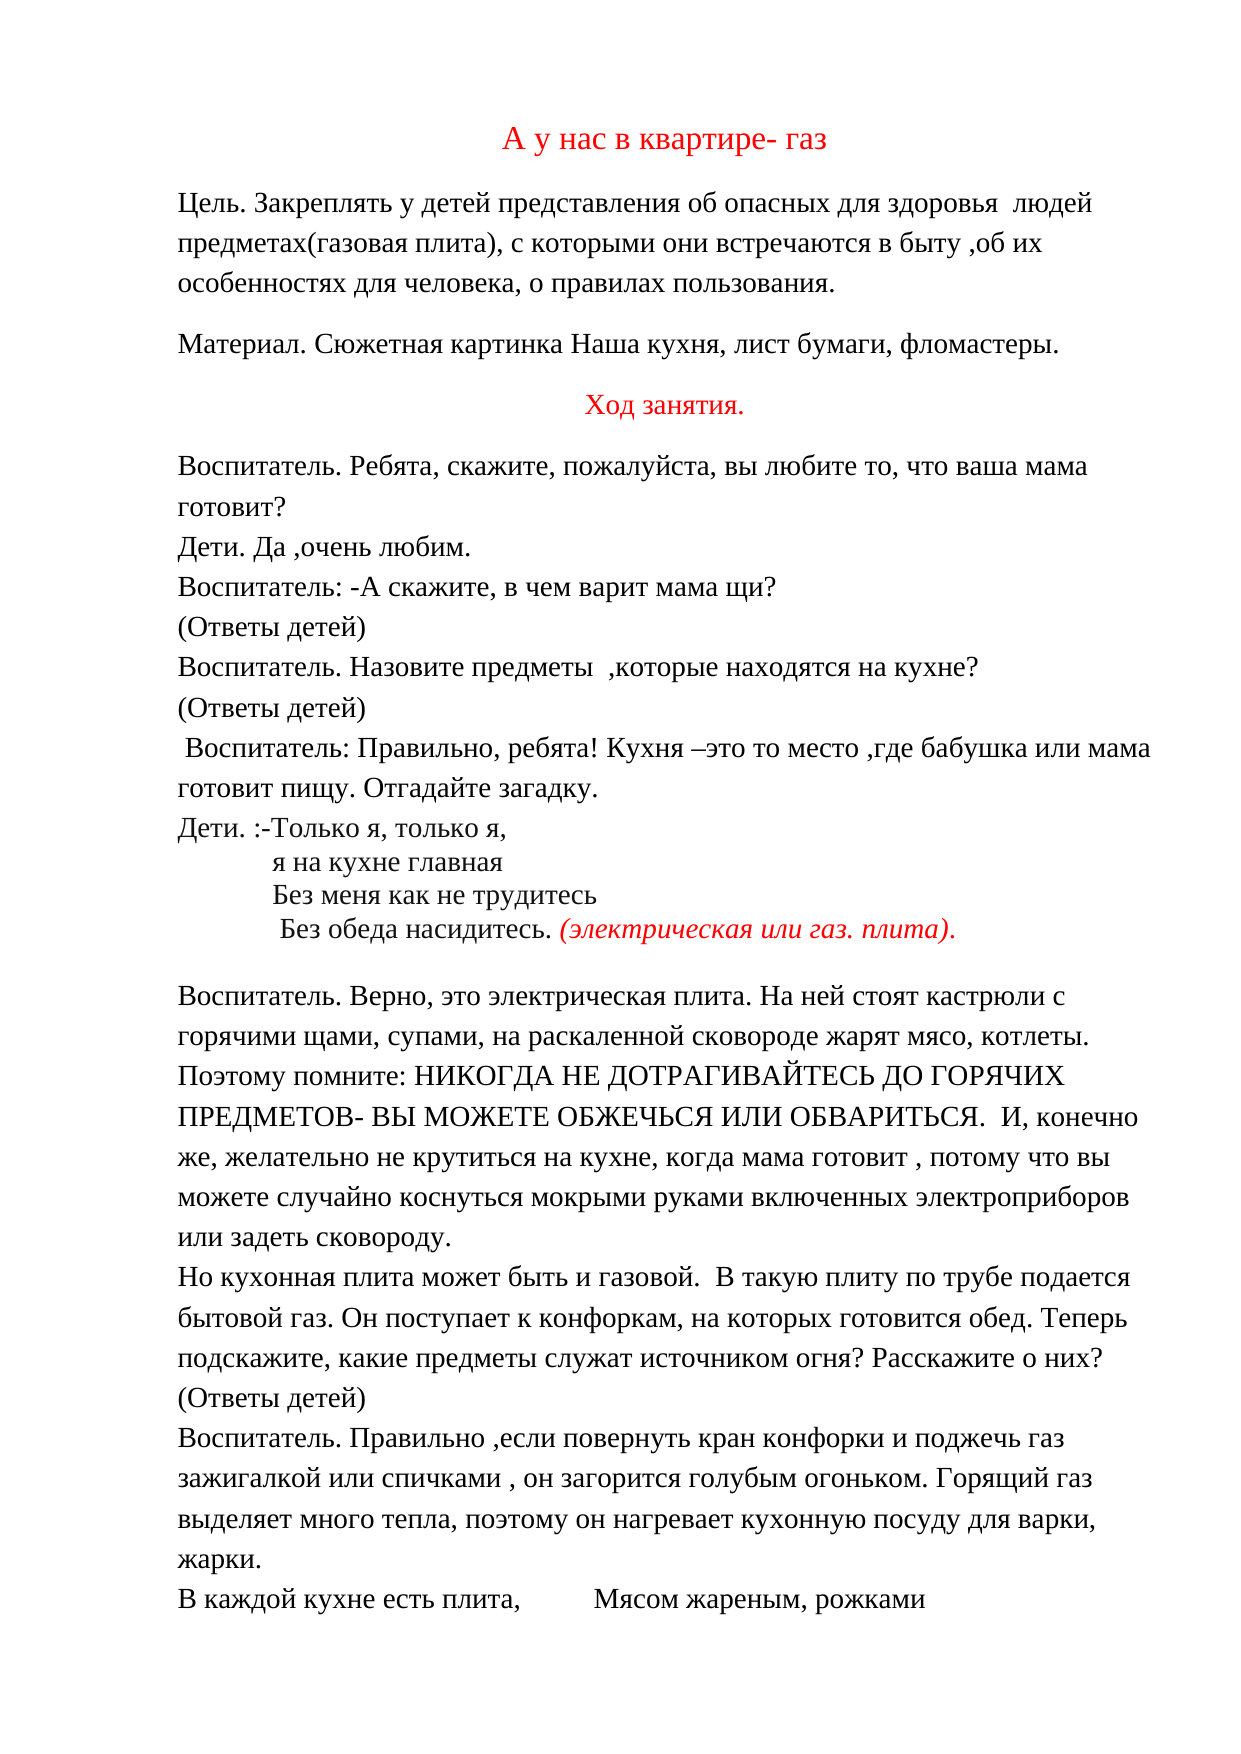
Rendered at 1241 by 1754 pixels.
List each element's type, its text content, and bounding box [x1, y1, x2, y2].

text Воспитатель. Верно, это электрическая плита. На ней стоят кастрюли с горячими щами, супами, на раскаленной сковороде жарят мясо, котлеты. Поэтому помните: НИКОГДА НЕ ДОТРАГИВАЙТЕСЬ ДО ГОРЯЧИХ ПРЕДМЕТОВ- ВЫ МОЖЕТЕ ОБЖЕЧЬСЯ ИЛИ ОБВАРИТЬСЯ. И, конечно же, желательно не крутиться на кухне, когда мама готовит , потому что вы можете случайно коснуться мокрыми руками включенных электроприборов или задеть сковороду. [177, 978, 1152, 1253]
text Воспитатель. Правильно ,если повернуть кран конфорки и поджечь газ зажигалкой или спичками , он загорится голубым огоньком. Горящий газ выделяет много тепла, поэтому он нагревает кухонную посуду для варки, жарки. [177, 1420, 1152, 1574]
text В каждой кухне есть плита, Мясом жареным, рожками [177, 1581, 1152, 1615]
text Дети. Да ,очень любим. [177, 529, 1152, 562]
text Воспитатель. Ребята, скажите, пожалуйста, вы любите то, что ваша мама готовит? [177, 448, 1152, 522]
text Дети. :-Только я, только я, [177, 810, 1152, 844]
text Без обеда насидитесь. (электрическая или газ. плита). [177, 911, 1152, 944]
text А у нас в квартире- газ [177, 118, 1152, 156]
text Без меня как не трудитесь [177, 877, 1152, 911]
text я на кухне главная [177, 844, 1152, 877]
text (Ответы детей) [177, 1380, 1152, 1414]
text Но кухонная плита может быть и газовой. В такую плиту по трубе подается бытовой газ. Он поступает к конфоркам, на которых готовится обед. Теперь подскажите, какие предметы служат источником огня? Расскажите о них? [177, 1259, 1152, 1373]
text Материал. Сюжетная картинка Наша кухня, лист бумаги, фломастеры. [177, 326, 1152, 360]
text (Ответы детей) [177, 690, 1152, 723]
text (Ответы детей) [177, 609, 1152, 643]
text Воспитатель: -А скажите, в чем варит мама щи? [177, 569, 1152, 603]
text Ход занятия. [177, 387, 1152, 421]
text Воспитатель. Назовите предметы ,которые находятся на кухне? [177, 649, 1152, 683]
text Цель. Закреплять у детей представления об опасных для здоровья людей предметах(газовая плита), с которыми они встречаются в быту ,об их особенностях для человека, о правилах пользования. [177, 185, 1152, 299]
text Воспитатель: Правильно, ребята! Кухня –это то место ,где бабушка или мама готовит пищу. Отгадайте загадку. [177, 730, 1152, 804]
